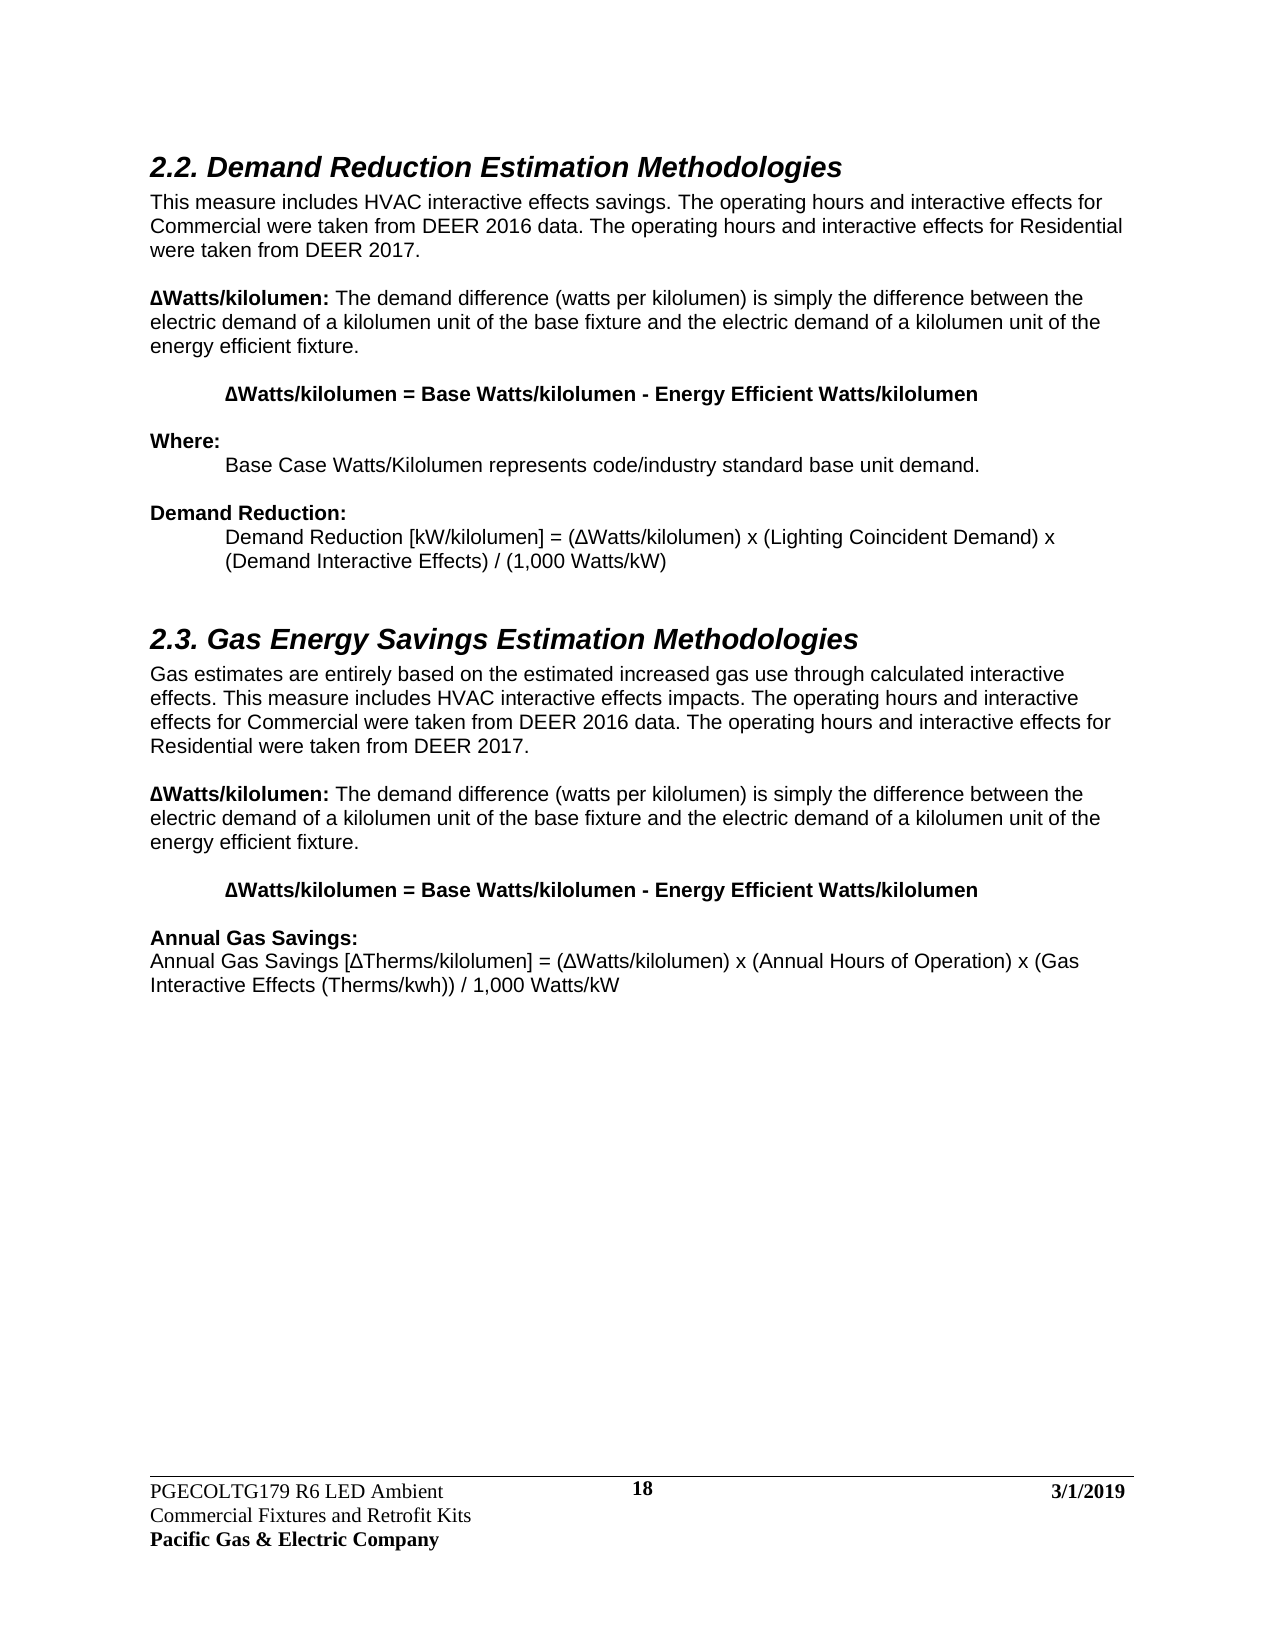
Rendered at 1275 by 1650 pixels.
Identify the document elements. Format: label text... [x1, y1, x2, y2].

text ∆Watts/kilolumen: The demand difference (watts per kilolumen) is simply the difference between the electric demand of a kilolumen unit of the base fixture and the electric demand of a kilolumen unit of the energy efficient fixture. [150, 782, 1134, 853]
text ∆Watts/kilolumen = Base Watts/kilolumen - Energy Efficient Watts/kilolumen [225, 877, 1134, 901]
text ∆Watts/kilolumen = Base Watts/kilolumen - Energy Efficient Watts/kilolumen [225, 381, 1134, 405]
text Base Case Watts/Kilolumen represents code/industry standard base unit demand. [150, 453, 1134, 477]
subtitle 2.3. Gas Energy Savings Estimation Methodologies [150, 622, 1134, 656]
text This measure includes HVAC interactive effects savings. The operating hours and interactive effects for Commercial were taken from DEER 2016 data. The operating hours and interactive effects for Residential were taken from DEER 2017. [150, 190, 1134, 262]
text Where: [150, 429, 1134, 453]
text Demand Reduction: [150, 501, 1134, 525]
text Annual Gas Savings [∆Therms/kilolumen] = (∆Watts/kilolumen) x (Annual Hours of Operation) x (Gas Interactive Effects (Therms/kwh)) / 1,000 Watts/kW [150, 949, 1134, 997]
text Annual Gas Savings: [150, 925, 1134, 949]
text ∆Watts/kilolumen: The demand difference (watts per kilolumen) is simply the difference between the electric demand of a kilolumen unit of the base fixture and the electric demand of a kilolumen unit of the energy efficient fixture. [150, 286, 1134, 357]
subtitle 2.2. Demand Reduction Estimation Methodologies [150, 150, 1134, 183]
text Gas estimates are entirely based on the estimated increased gas use through calculated interactive effects. This measure includes HVAC interactive effects impacts. The operating hours and interactive effects for Commercial were taken from DEER 2016 data. The operating hours and interactive effects for Residential were taken from DEER 2017. [150, 662, 1134, 758]
text Demand Reduction [kW/kilolumen] = (∆Watts/kilolumen) x (Lighting Coincident Demand) x (Demand Interactive Effects) / (1,000 Watts/kW) [225, 525, 1134, 573]
